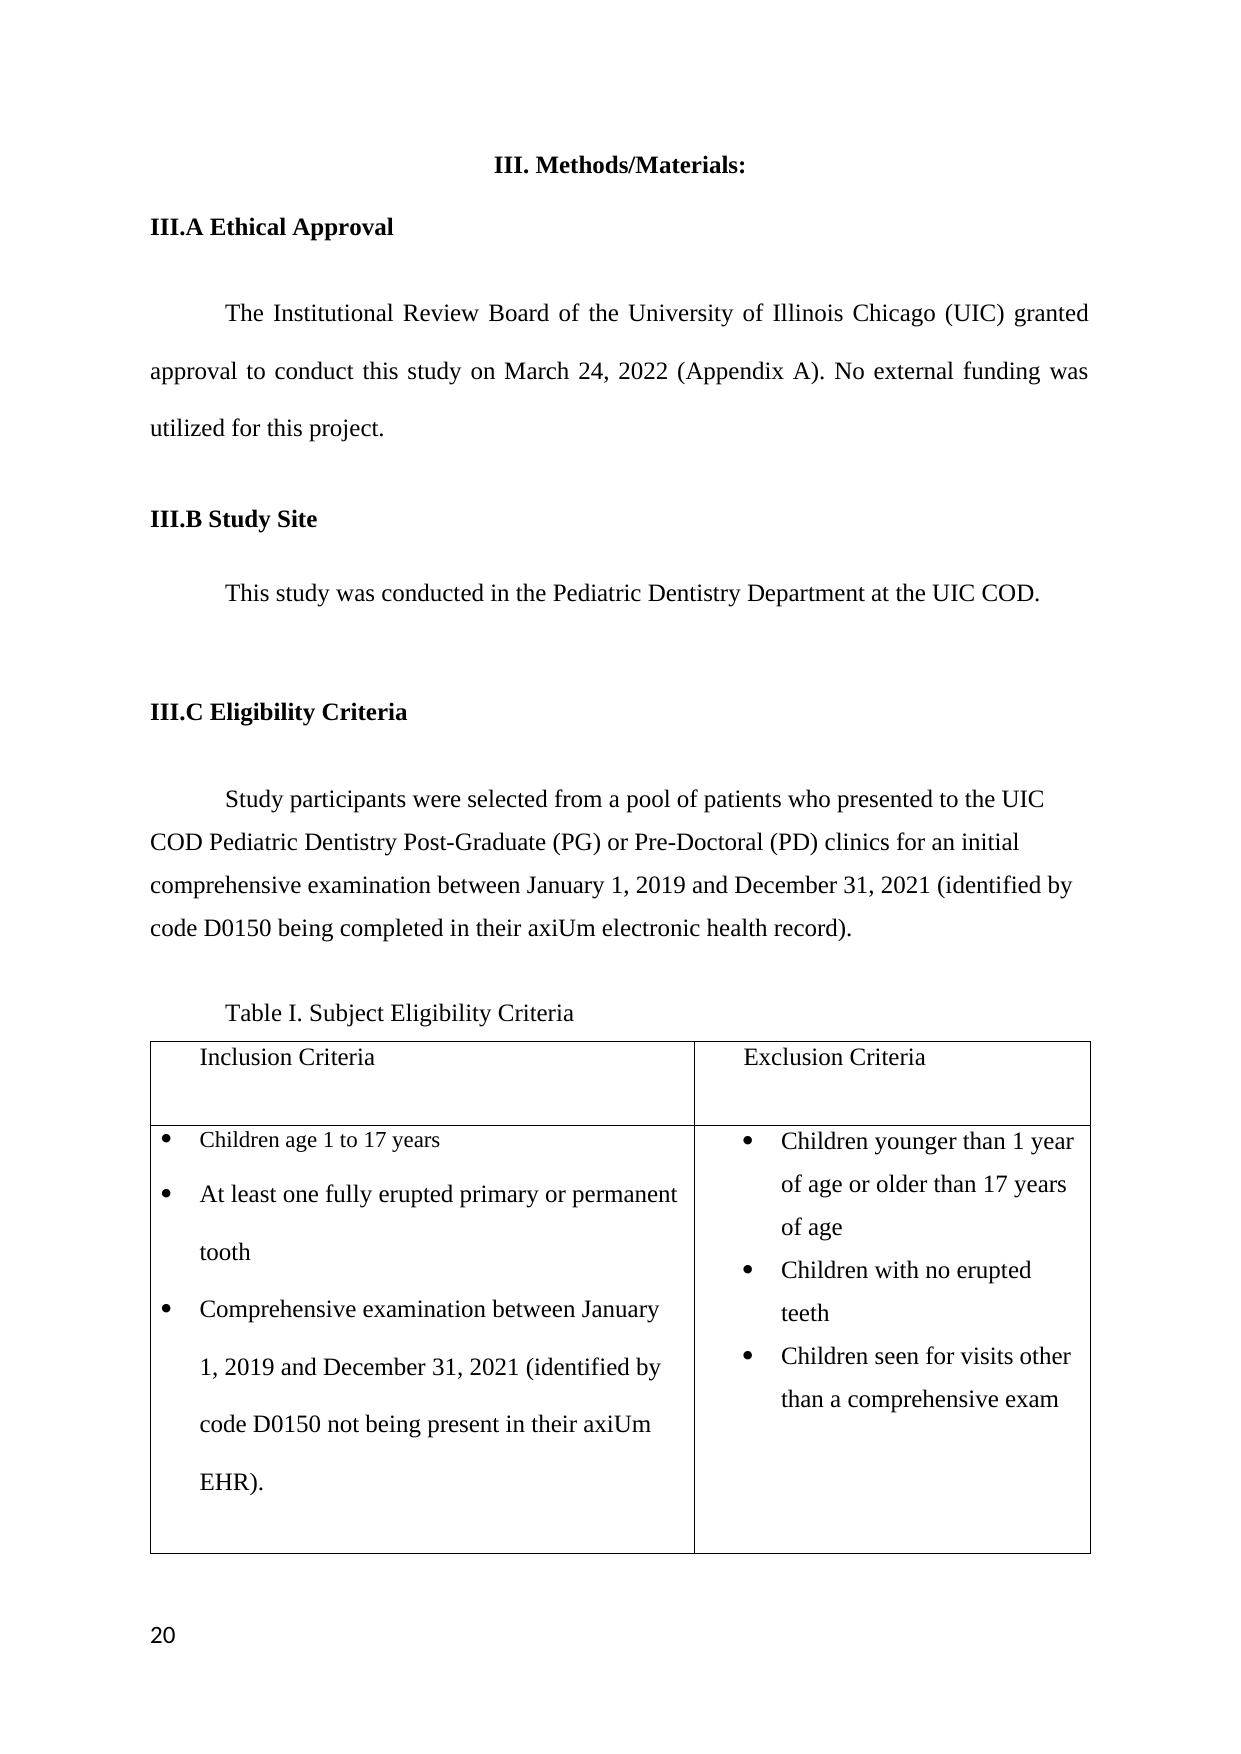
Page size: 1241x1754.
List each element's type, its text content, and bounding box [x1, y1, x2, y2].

table_header Inclusion Criteria [151, 1042, 694, 1125]
text III. Methods/Materials: [150, 150, 1090, 179]
text Study participants were selected from a pool of patients who presented to the UIC COD Pediatric Dentistry Post-Graduate (PG) or Pre-Doctoral (PD) clinics for an initial comprehensive examination between January 1, 2019 and December 31, 2021 (identified by code D0150 being completed in their axiUm electronic health record). [150, 784, 1090, 942]
table_cell Children age 1 to 17 years At least one fully erupted primary or permanent tooth Comprehensive examination between January 1, 2019 and December 31, 2021 (identified by code D0150 not being present in their axiUm EHR). [151, 1126, 694, 1553]
text This study was conducted in the Pediatric Dentistry Department at the UIC COD. [150, 578, 1092, 607]
subtitle III.A Ethical Approval [150, 212, 1090, 241]
table_header Exclusion Criteria [695, 1042, 1090, 1125]
subtitle III.C Eligibility Criteria [150, 697, 1090, 726]
text The Institutional Review Board of the University of Illinois Chicago (UIC) granted approval to conduct this study on March 24, 2022 (Appendix A). No external funding was utilized for this project. [150, 298, 1090, 442]
subtitle III.B Study Site [150, 504, 1090, 533]
text Table I. Subject Eligibility Criteria [225, 998, 1090, 1027]
table_cell Children younger than 1 year of age or older than 17 years of age Children with no erupted teeth Children seen for visits other than a comprehensive exam [695, 1126, 1090, 1553]
